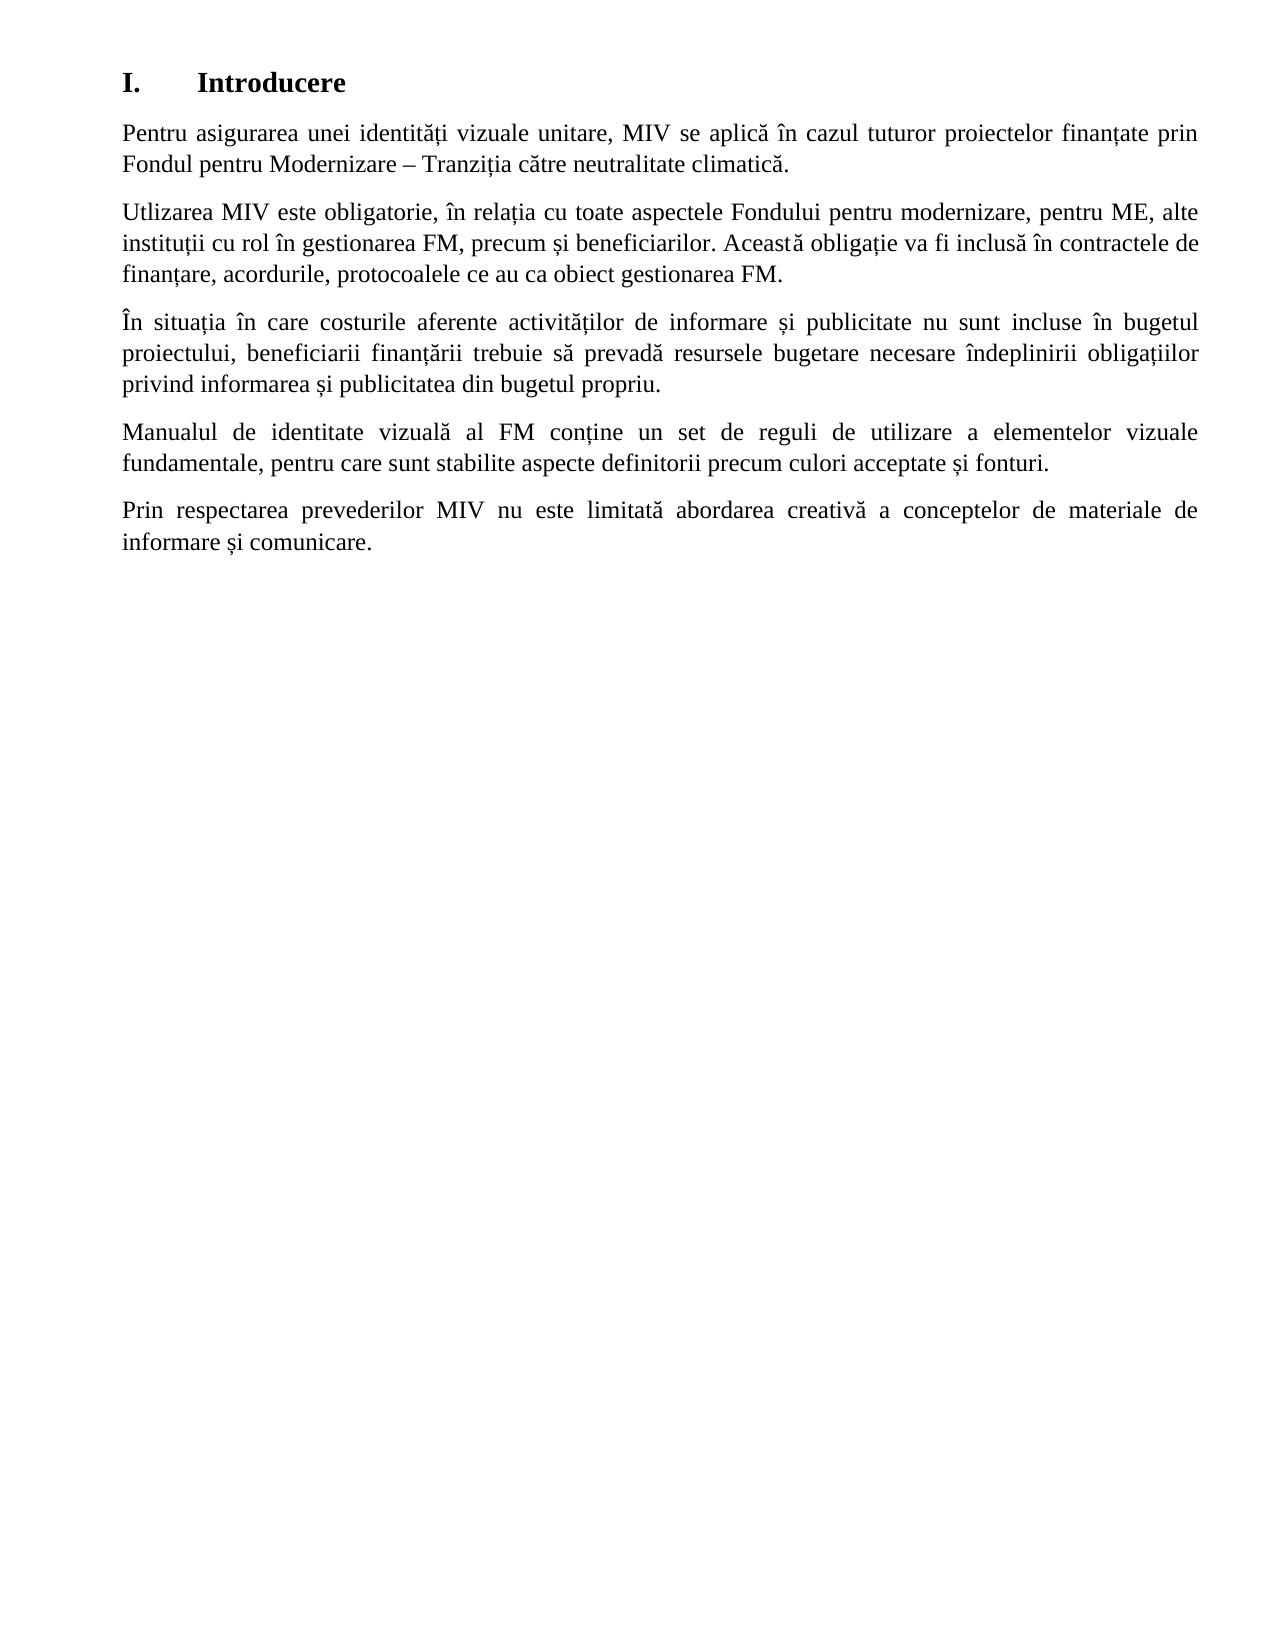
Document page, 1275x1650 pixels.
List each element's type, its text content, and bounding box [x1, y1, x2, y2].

text Manualul de identitate vizuală al FM conține un set de reguli de utilizare a elementelor vizuale fundamentale, pentru care sunt stabilite aspecte definitorii precum culori acceptate și fonturi. [122, 417, 1200, 477]
text Prin respectarea prevederilor MIV nu este limitată abordarea creativă a conceptelor de materiale de informare și comunicare. [122, 496, 1200, 555]
text În situația în care costurile aferente activităților de informare și publicitate nu sunt incluse în bugetul proiectului, beneficiarii finanțării trebuie să prevadă resursele bugetare necesare îndeplinirii obligațiilor privind informarea și publicitatea din bugetul propriu. [122, 307, 1200, 398]
text Pentru asigurarea unei identități vizuale unitare, MIV se aplică în cazul tuturor proiectelor finanțate prin Fondul pentru Modernizare – Tranziția către neutralitate climatică. [122, 118, 1200, 178]
text Utlizarea MIV este obligatorie, în relația cu toate aspectele Fondului pentru modernizare, pentru ME, alte instituții cu rol în gestionarea FM, precum și beneficiarilor. Această obligație va fi inclusă în contractele de finanțare, acordurile, protocoalele ce au ca obiect gestionarea FM. [122, 197, 1200, 288]
list Introducere [122, 66, 1200, 99]
